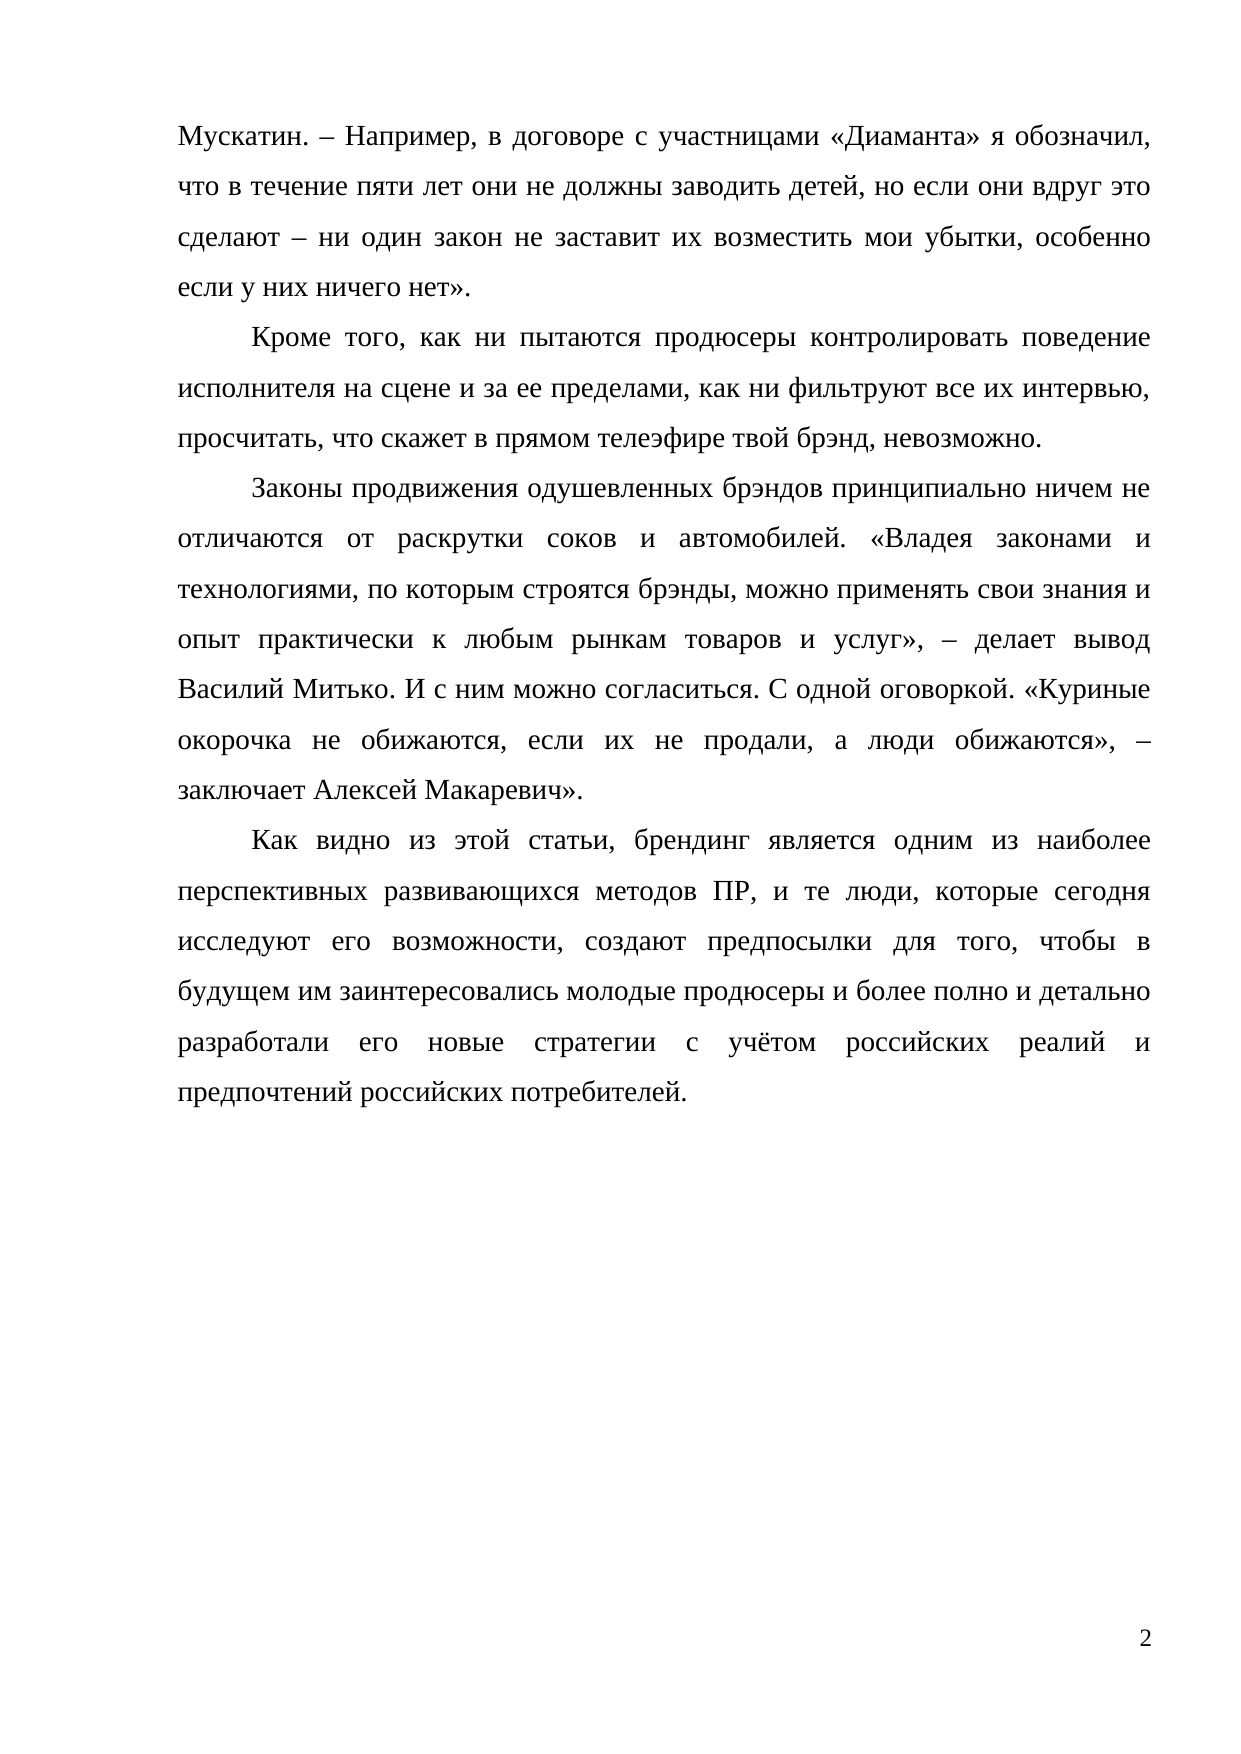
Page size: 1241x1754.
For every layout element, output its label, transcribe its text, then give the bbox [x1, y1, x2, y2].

text Как видно из этой статьи, брендинг является одним из наиболее перспективных развивающихся методов ПР, и те люди, которые сегодня исследуют его возможности, создают предпосылки для того, чтобы в будущем им заинтересовались молодые продюсеры и более полно и детально разработали его новые стратегии с учётом российских реалий и предпочтений российских потребителей. [177, 822, 1152, 1108]
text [177, 118, 1152, 303]
text Законы продвижения одушевленных брэндов принципиально ничем не отличаются от раскрутки соков и автомобилей. «Владея законами и технологиями, по которым строятся брэнды, можно применять свои знания и опыт практически к любым рынкам товаров и услуг», – делает вывод Василий Митько. И с ним можно согласиться. С одной оговоркой. «Куриные окорочка не обижаются, если их не продали, а люди обижаются», – заключает Алексей Макаревич». [177, 470, 1152, 806]
text Кроме того, как ни пытаются продюсеры контролировать поведение исполнителя на сцене и за ее пределами, как ни фильтруют все их интервью, просчитать, что скажет в прямом телеэфире твой брэнд, невозможно. [177, 319, 1152, 453]
